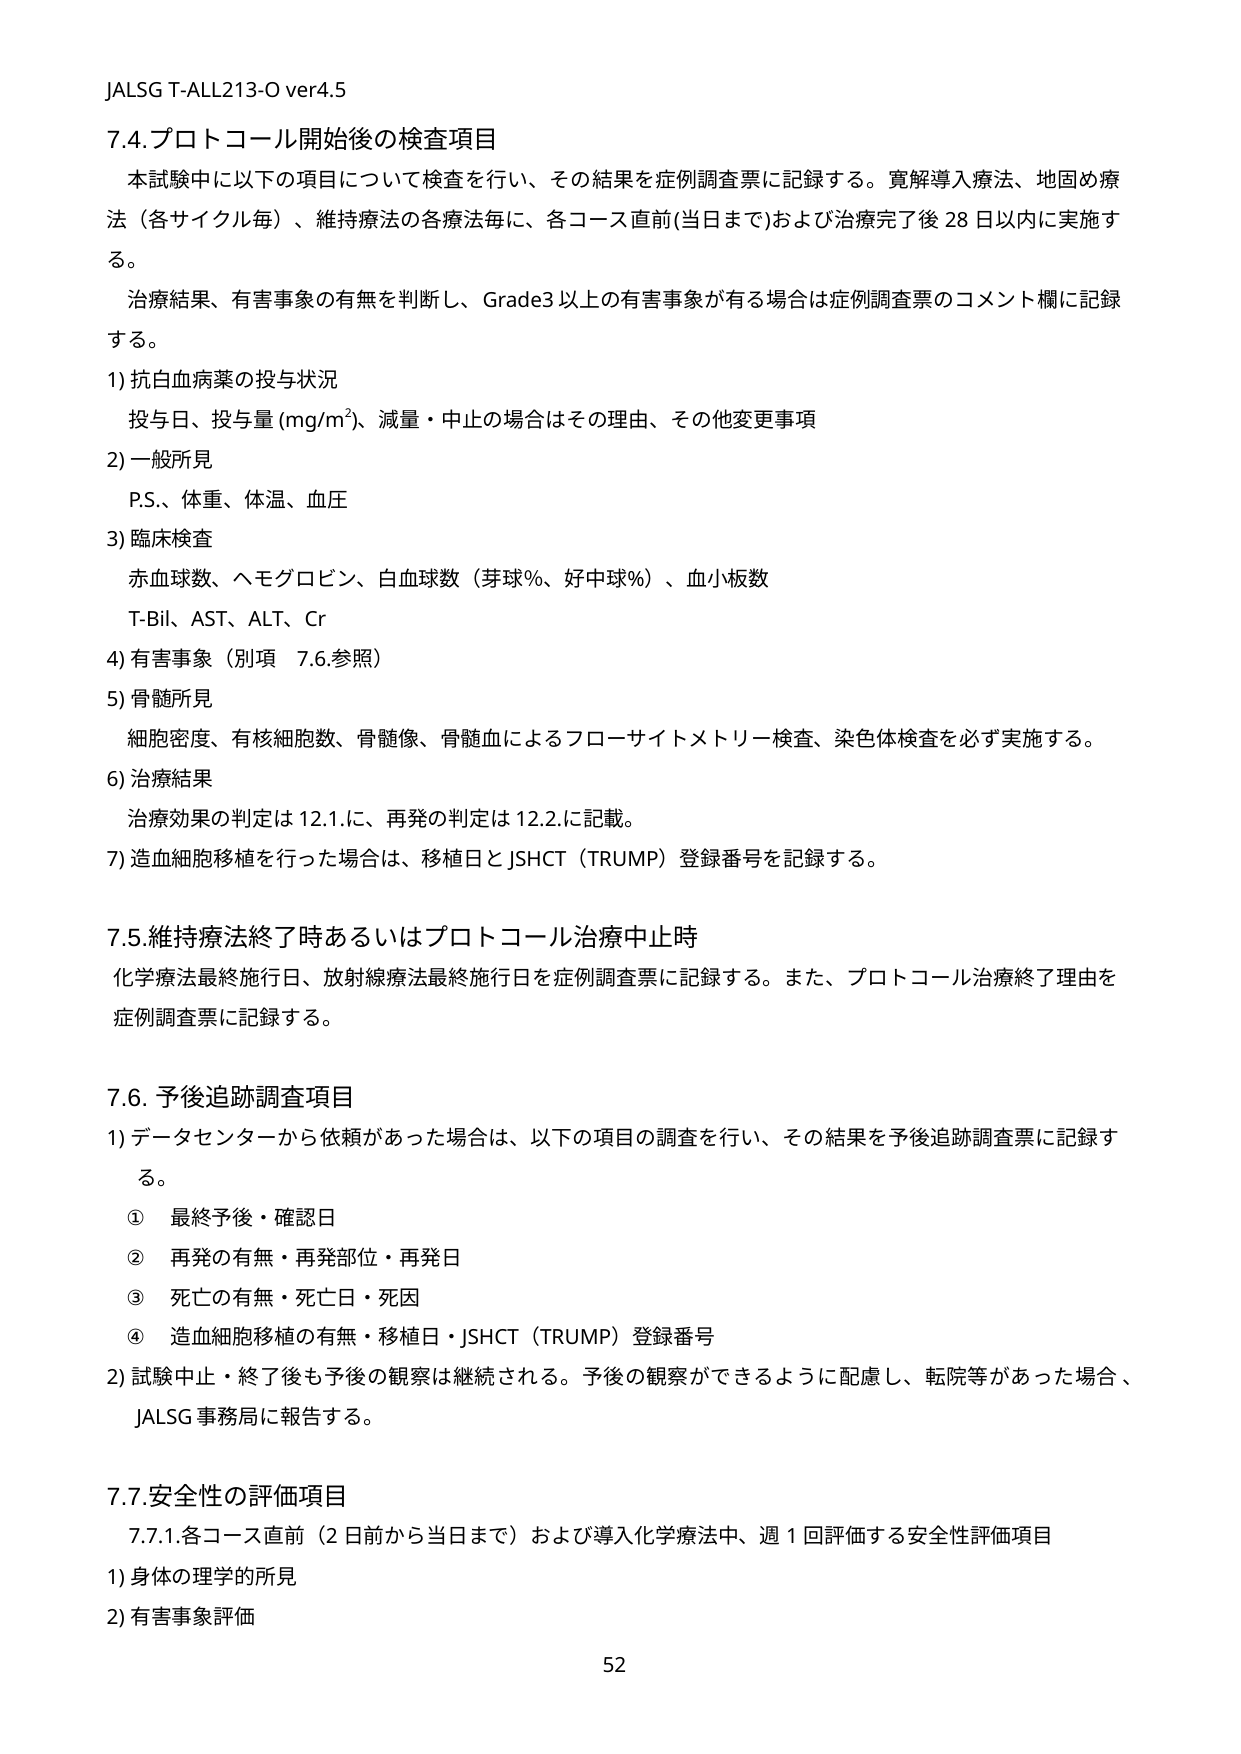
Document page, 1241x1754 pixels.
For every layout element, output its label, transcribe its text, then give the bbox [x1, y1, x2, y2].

text T-Bil、AST、ALT、Cr [128, 598, 1122, 638]
text 治療結果、有害事象の有無を判断し、Grade3以上の有害事象が有る場合は症例調査票のコメント欄に記録する。 [106, 278, 1122, 358]
text 7) 造血細胞移植を行った場合は、移植日とJSHCT（TRUMP）登録番号を記録する。 [106, 837, 1122, 877]
subtitle 7.6. 予後追跡調査項目 [106, 1076, 1122, 1116]
text 治療効果の判定は12.1.に、再発の判定は12.2.に記載。 [106, 797, 1122, 837]
text 2) 試験中止・終了後も予後の観察は継続される。予後の観察ができるように配慮し、転院等があった場合、JALSG事務局に報告する。 [106, 1356, 1122, 1436]
list 最終予後・確認日 [126, 1196, 1122, 1236]
text 4) 有害事象（別項 7.6.参照） [106, 638, 1122, 677]
text 1) 抗白血病薬の投与状況 [106, 358, 1122, 398]
subtitle 7.4.プロトコール開始後の検査項目 [106, 119, 1122, 159]
text 2) 有害事象評価 [106, 1595, 1122, 1635]
text 細胞密度、有核細胞数、骨髄像、骨髄血によるフローサイトメトリー検査、染色体検査を必ず実施する。 [106, 717, 1122, 757]
text P.S.、体重、体温、血圧 [128, 478, 1122, 518]
subtitle 7.7.安全性の評価項目 [106, 1475, 1122, 1515]
text 5) 骨髄所見 [106, 677, 1122, 717]
text 投与日、投与量 (mg/m2)、減量・中止の場合はその理由、その他変更事項 [128, 398, 1122, 438]
text 1) 身体の理学的所見 [106, 1555, 1122, 1595]
text 2) 一般所見 [106, 438, 1122, 478]
text 1) データセンターから依頼があった場合は、以下の項目の調査を行い、その結果を予後追跡調査票に記録する。 [106, 1116, 1122, 1196]
subtitle 7.5.維持療法終了時あるいはプロトコール治療中止時 [106, 917, 1122, 957]
list 造血細胞移植の有無・移植日・JSHCT（TRUMP）登録番号 [126, 1316, 1122, 1356]
text 6) 治療結果 [106, 757, 1122, 797]
text 赤血球数、ヘモグロビン、白血球数（芽球％、好中球%）、血小板数 [128, 558, 1122, 598]
text 化学療法最終施行日、放射線療法最終施行日を症例調査票に記録する。また、プロトコール治療終了理由を症例調査票に記録する。 [114, 957, 1122, 1037]
text 本試験中に以下の項目について検査を行い、その結果を症例調査票に記録する。寛解導入療法、地固め療法（各サイクル毎）、維持療法の各療法毎に、各コース直前(当日まで)および治療完了後 28 日以内に実施する。 [106, 159, 1122, 278]
list 死亡の有無・死亡日・死因 [126, 1276, 1122, 1316]
list 再発の有無・再発部位・再発日 [126, 1236, 1122, 1276]
text 3) 臨床検査 [106, 518, 1122, 558]
subtitle 7.7.1.各コース直前（2 日前から当日まで）および導入化学療法中、週 1 回評価する安全性評価項目 [128, 1515, 1100, 1555]
